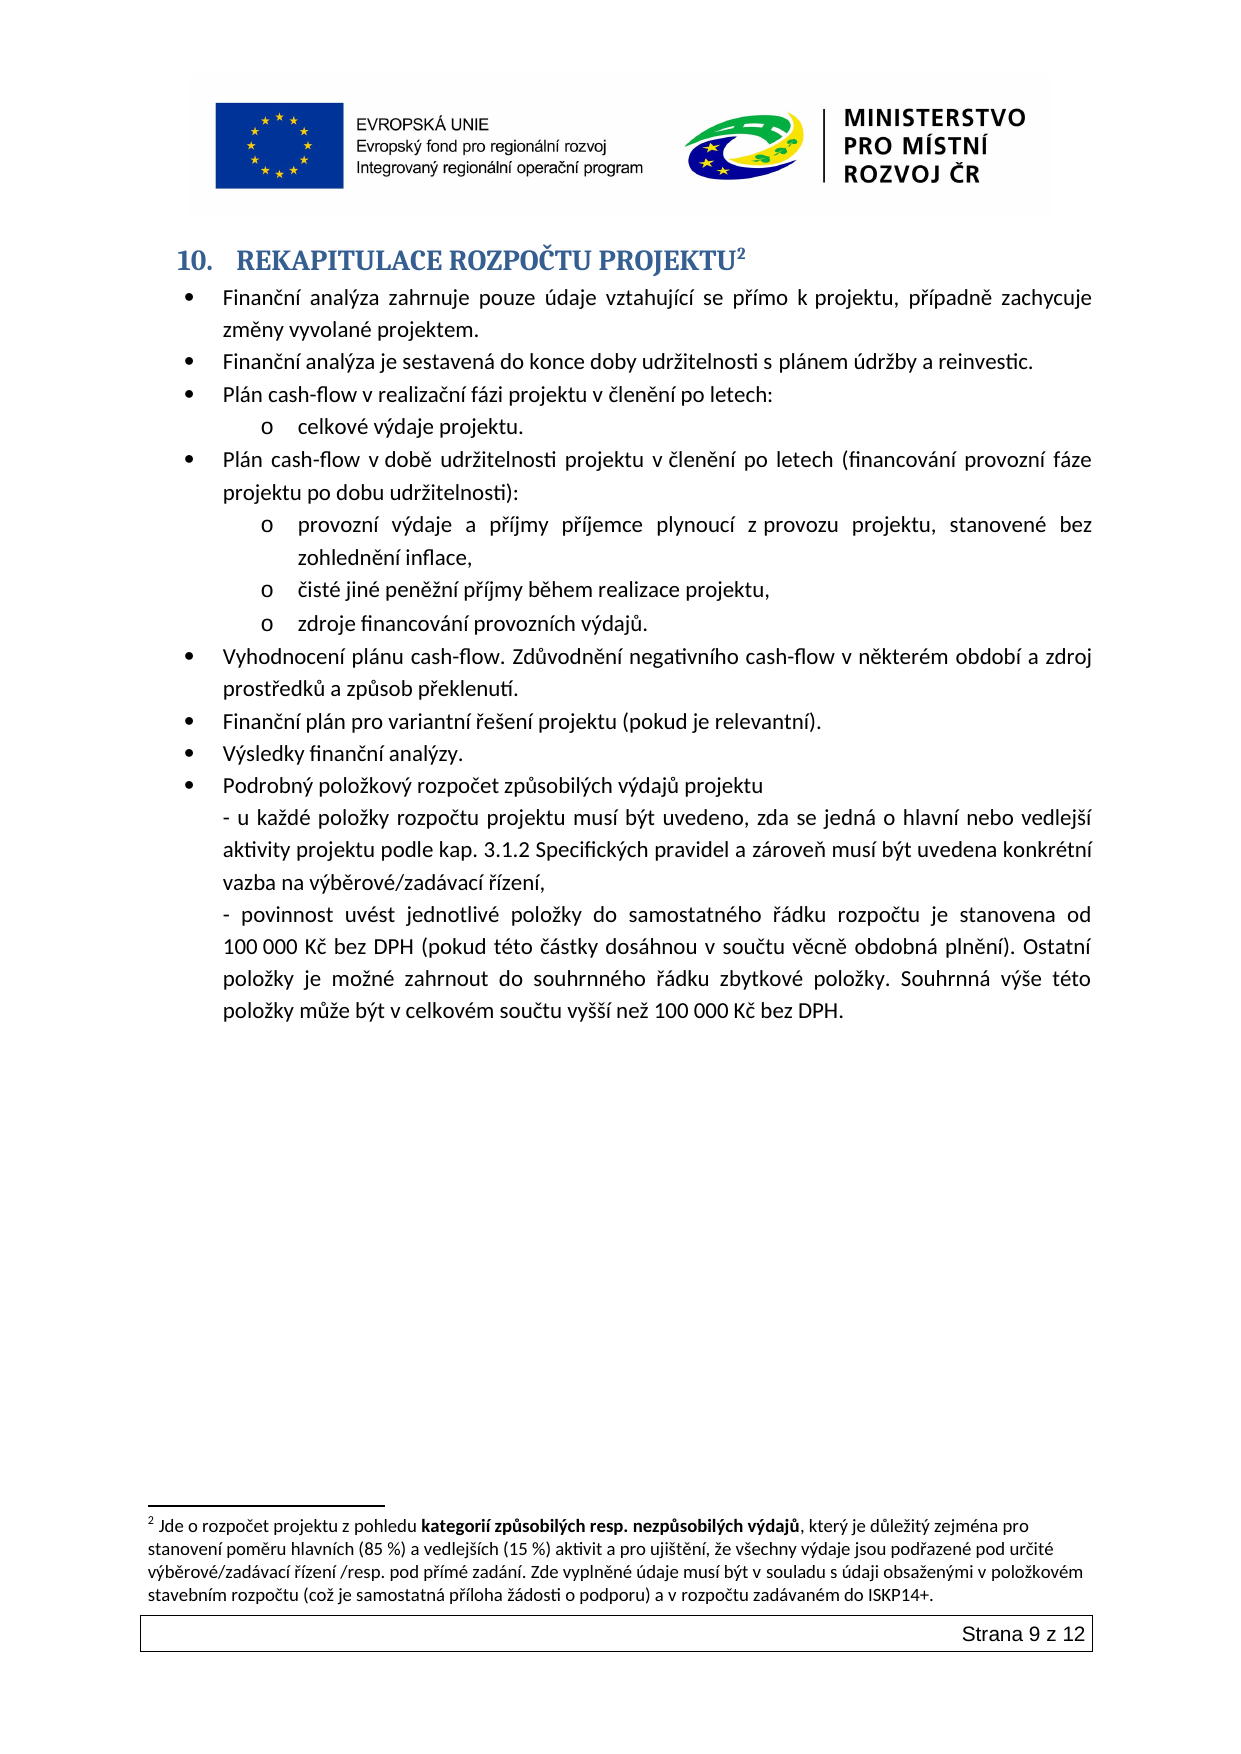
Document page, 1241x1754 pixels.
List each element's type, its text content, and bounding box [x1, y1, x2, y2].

list Plán cash-flow v realizační fázi projektu v členění po letech: [185, 380, 1093, 408]
list Výsledky finanční analýzy. [185, 739, 1093, 767]
list Plán cash-flow v době udržitelnosti projektu v členění po letech (financování provozní fáze projektu po dobu udržitelnosti): [185, 445, 1093, 506]
list Finanční plán pro variantní řešení projektu (pokud je relevantní). [185, 707, 1093, 735]
list Finanční analýza zahrnuje pouze údaje vztahující se přímo k projektu, případně zachycuje změny vyvolané projektem. [185, 283, 1093, 343]
list Finanční analýza je sestavená do konce doby udržitelnosti s plánem údržby a reinvestic. [185, 347, 1093, 376]
list zdroje financování provozních výdajů. [260, 609, 1093, 638]
list - povinnost uvést jednotlivé položky do samostatného řádku rozpočtu je stanovena od 100 000 Kč bez DPH (pokud této částky dosáhnou v součtu věcně obdobná plnění). Ostatní položky je možné zahrnout do souhrnného řádku zbytkové položky. Souhrnná výše této položky může být v celkovém součtu vyšší než 100 000 Kč bez DPH. [223, 900, 1093, 1024]
list provozní výdaje a příjmy příjemce plynoucí z provozu projektu, stanovené bez zohlednění inflace, [260, 510, 1093, 571]
list čisté jiné peněžní příjmy během realizace projektu, [260, 575, 1093, 604]
list - u každé položky rozpočtu projektu musí být uvedeno, zda se jedná o hlavní nebo vedlejší aktivity projektu podle kap. 3.1.2 Specifických pravidel a zároveň musí být uvedena konkrétní vazba na výběrové/zadávací řízení, [223, 803, 1093, 896]
picture [187, 73, 1053, 217]
subtitle Rekapitulace rozpočtu projektu [177, 244, 1093, 278]
list celkové výdaje projektu. [260, 412, 1093, 441]
list Podrobný položkový rozpočet způsobilých výdajů projektu [185, 771, 1093, 799]
list Vyhodnocení plánu cash-flow. Zdůvodnění negativního cash-flow v některém období a zdroj prostředků a způsob překlenutí. [185, 642, 1093, 703]
